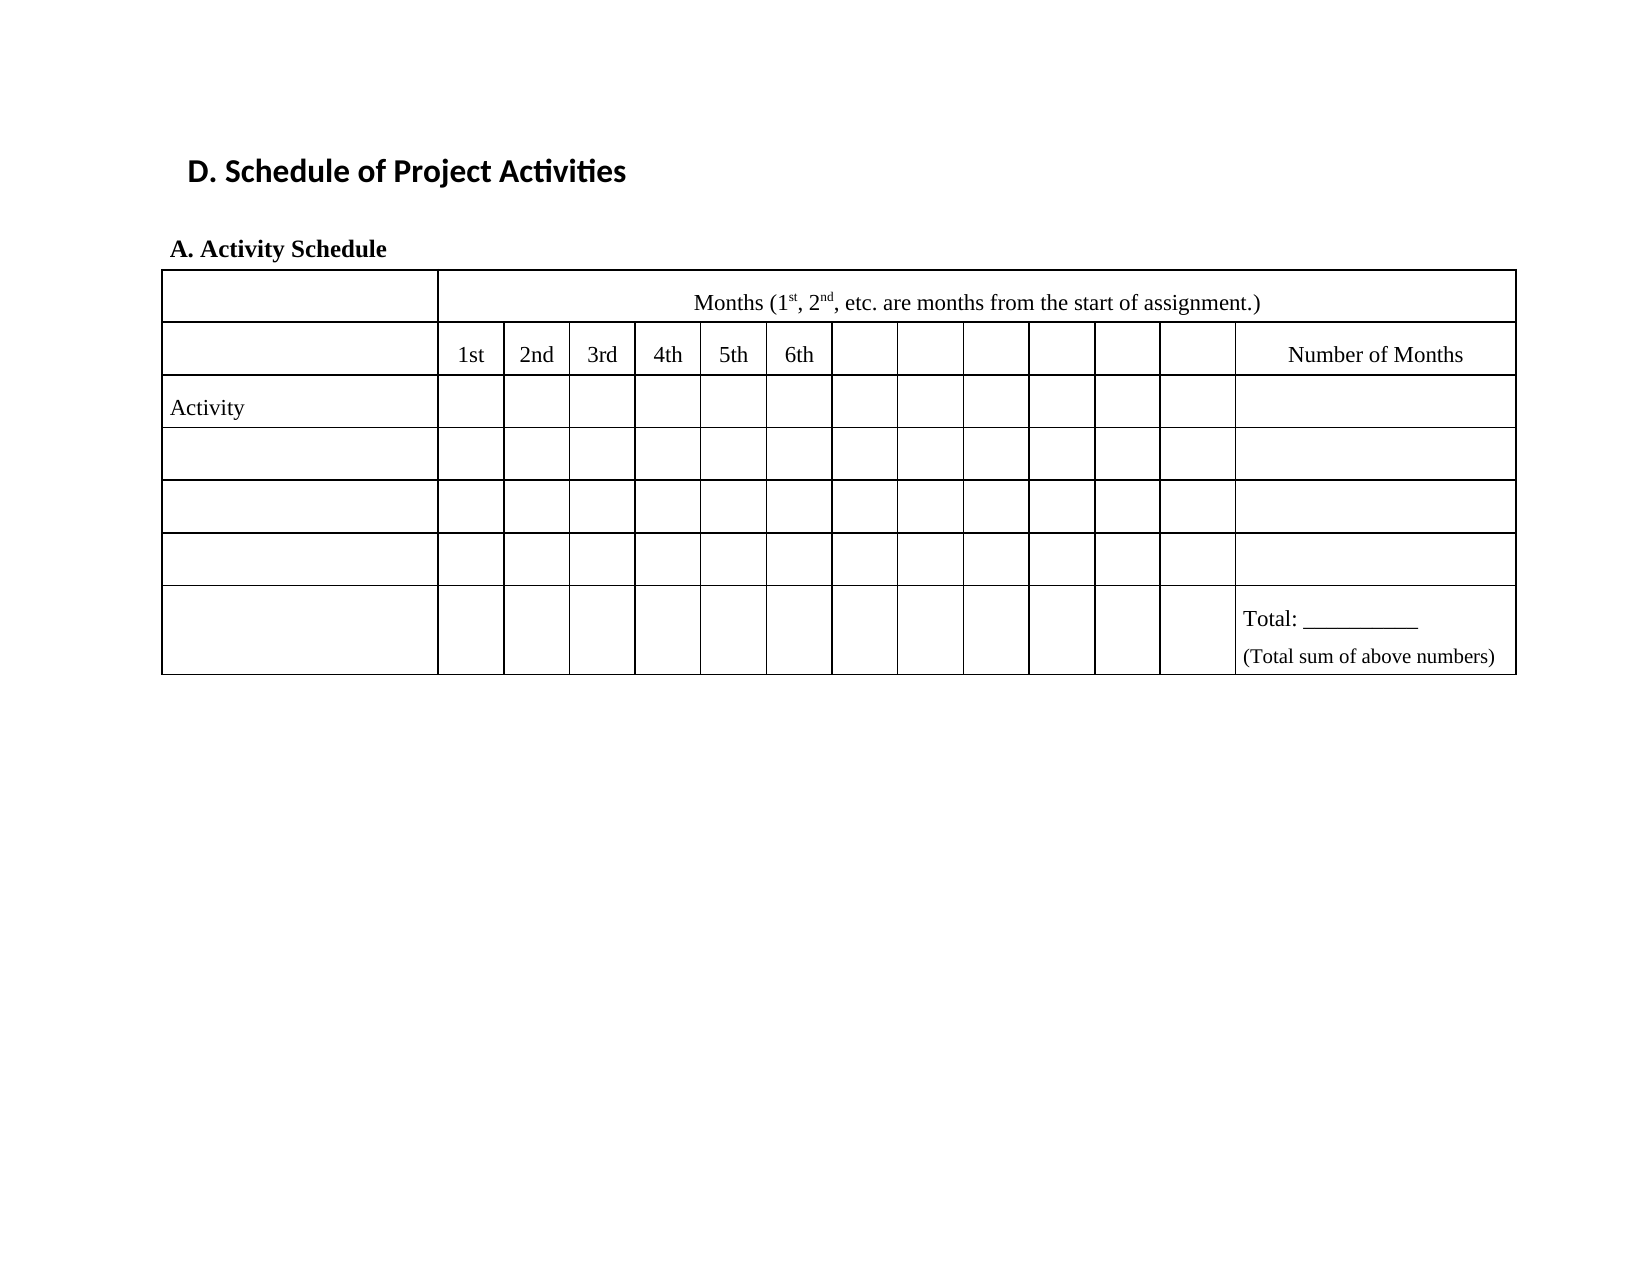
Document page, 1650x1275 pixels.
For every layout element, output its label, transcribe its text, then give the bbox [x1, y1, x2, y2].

table_cell [767, 481, 831, 532]
table_cell [898, 376, 963, 427]
table_cell Number of Months [1236, 323, 1515, 374]
table_cell [163, 586, 437, 673]
table_cell [701, 376, 766, 427]
table_cell 4th [636, 323, 700, 374]
table_cell [1161, 323, 1235, 374]
table_cell [570, 376, 634, 427]
table_cell [636, 586, 700, 673]
table_cell [701, 428, 766, 479]
table_cell 1st [439, 323, 503, 374]
subtitle Schedule of Project Activities [187, 150, 1500, 191]
table_cell [898, 534, 963, 585]
table_cell [833, 376, 897, 427]
table_cell 5th [701, 323, 766, 374]
table_cell [1096, 376, 1159, 427]
table_cell [163, 323, 437, 374]
table_cell [439, 586, 503, 673]
table_cell [570, 481, 634, 532]
table_cell [439, 376, 503, 427]
table_cell [1161, 481, 1235, 532]
table_cell [636, 428, 700, 479]
table_cell [964, 586, 1028, 673]
table_cell [636, 481, 700, 532]
table_cell [439, 534, 503, 585]
table_cell [898, 428, 963, 479]
table_cell [163, 428, 437, 479]
table_header A. Activity Schedule [162, 216, 1516, 269]
table_cell [1236, 428, 1515, 479]
table_cell [163, 534, 437, 585]
table_cell [1161, 586, 1235, 673]
table_cell [964, 534, 1028, 585]
table_cell [1161, 376, 1235, 427]
table_cell [1030, 376, 1094, 427]
table_cell [964, 323, 1028, 374]
table_cell [833, 534, 897, 585]
table_cell [1096, 428, 1159, 479]
table_cell [505, 586, 569, 673]
table_cell [1030, 323, 1094, 374]
table_cell 3rd [570, 323, 634, 374]
table_cell [833, 481, 897, 532]
table_cell [636, 534, 700, 585]
table_cell [636, 376, 700, 427]
table_cell [964, 376, 1028, 427]
table_cell [439, 481, 503, 532]
table_cell [767, 534, 831, 585]
table_cell [1030, 534, 1094, 585]
table_cell [505, 376, 569, 427]
table_cell [1236, 481, 1515, 532]
table_cell [767, 428, 831, 479]
table_cell [701, 481, 766, 532]
table_cell [439, 428, 503, 479]
table_cell [964, 481, 1028, 532]
table_cell [1161, 534, 1235, 585]
table_cell [570, 586, 634, 673]
table_cell [898, 481, 963, 532]
table_cell Months (1st, 2nd, etc. are months from the start of assignment.) [439, 271, 1515, 321]
table_cell [898, 323, 963, 374]
table_cell [163, 271, 437, 321]
table_cell [964, 428, 1028, 479]
table_cell [1096, 323, 1159, 374]
table_cell [767, 586, 831, 673]
table_cell [1030, 428, 1094, 479]
table_cell [163, 481, 437, 532]
table_cell [1096, 481, 1159, 532]
table_cell Activity [163, 376, 437, 427]
table_cell 2nd [505, 323, 569, 374]
table_cell [505, 481, 569, 532]
table_cell [570, 534, 634, 585]
table_cell [1030, 481, 1094, 532]
table_cell [1030, 586, 1094, 673]
table_cell [898, 586, 963, 673]
table_cell [570, 428, 634, 479]
table_cell [1161, 428, 1235, 479]
table_cell [1236, 376, 1515, 427]
table_cell [505, 428, 569, 479]
table_cell [1236, 534, 1515, 585]
table_cell [833, 586, 897, 673]
table_cell [505, 534, 569, 585]
table_cell [833, 428, 897, 479]
table_cell [701, 586, 766, 673]
table_cell [767, 376, 831, 427]
table_cell [833, 323, 897, 374]
table_cell Total: __________ (Total sum of above numbers) [1236, 586, 1515, 673]
table_cell 6th [767, 323, 831, 374]
table_cell [1096, 534, 1159, 585]
table_cell [1096, 586, 1159, 673]
table_cell [701, 534, 766, 585]
